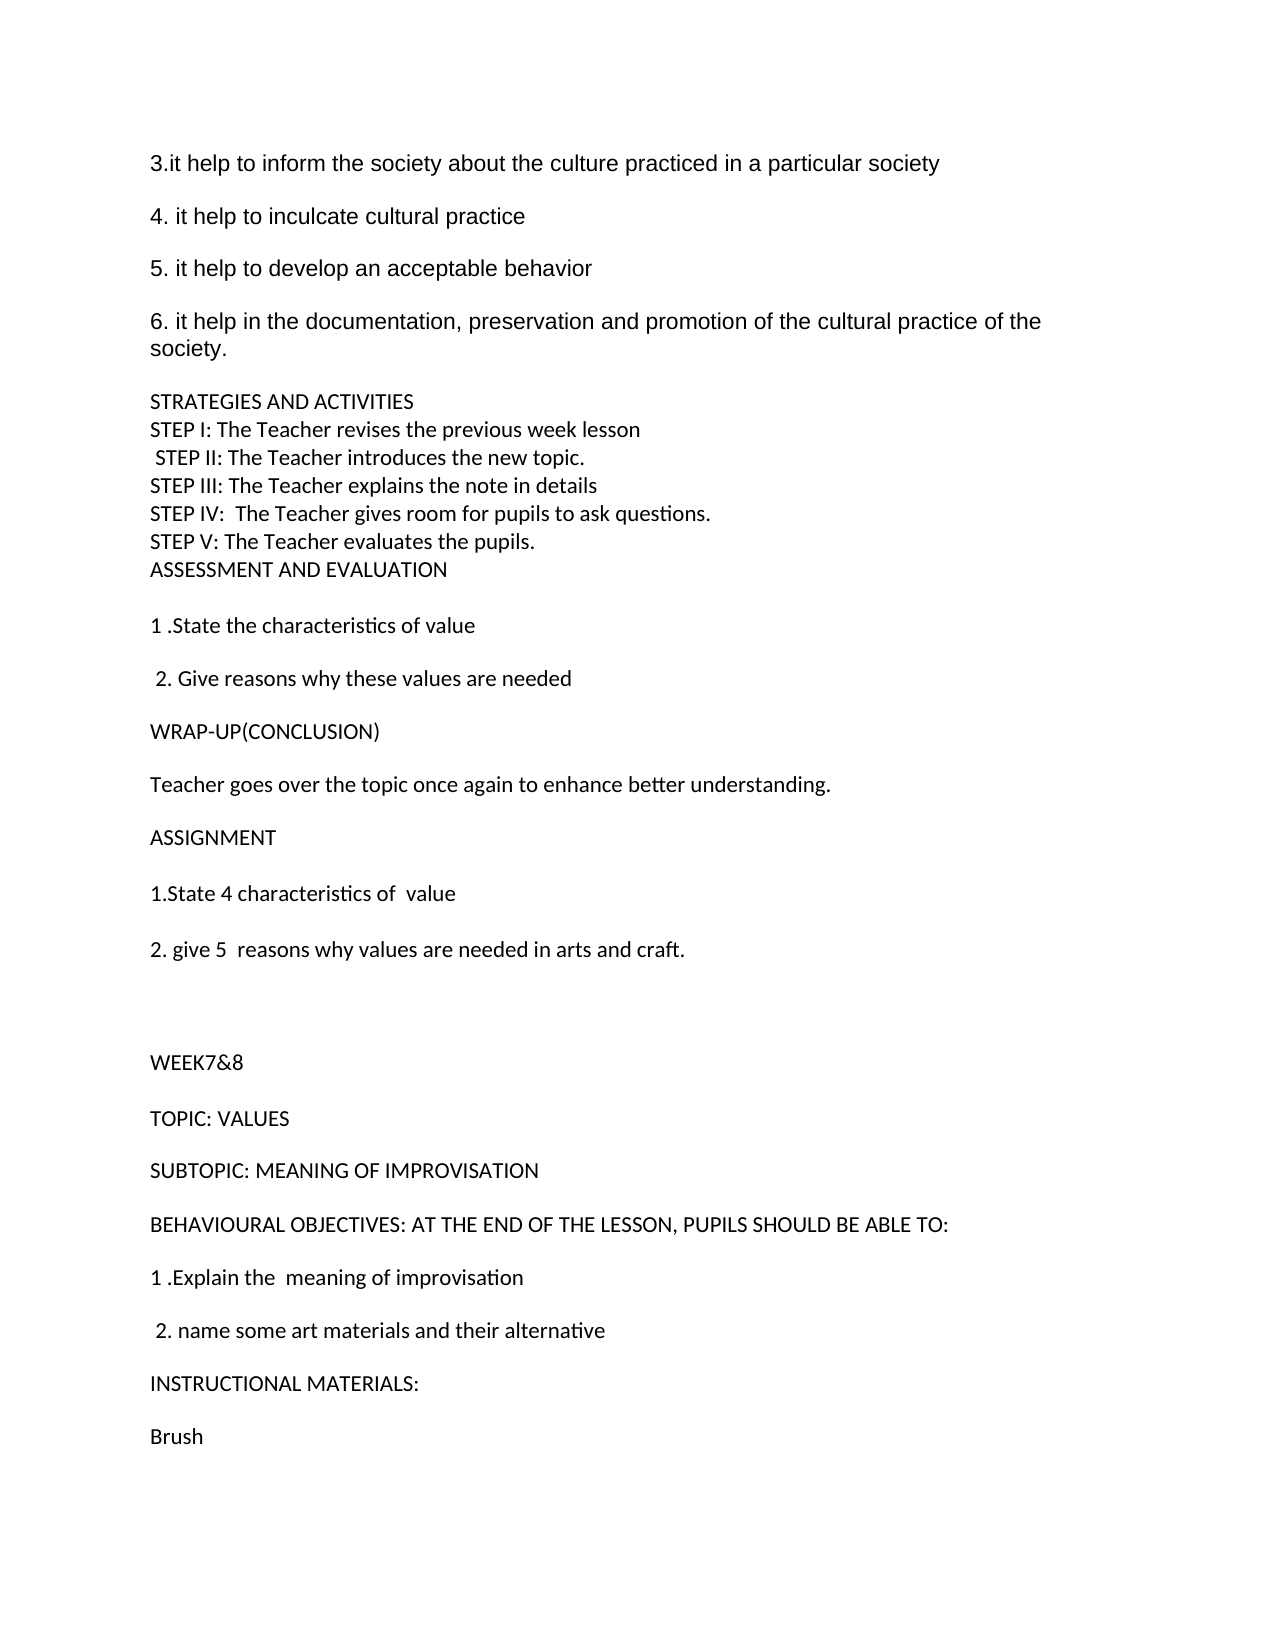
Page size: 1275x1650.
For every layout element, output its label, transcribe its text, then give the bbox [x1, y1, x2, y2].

text ASSIGNMENT [150, 823, 1125, 851]
text STEP II: The Teacher introduces the new topic. [150, 443, 1125, 471]
text 3.it help to inform the society about the culture practiced in a particular society [150, 150, 1125, 176]
text Teacher goes over the topic once again to enhance better understanding. [150, 770, 1125, 798]
text WRAP-UP(CONCLUSION) [150, 717, 1125, 745]
text 1.State 4 characteristics of value [150, 879, 1125, 907]
text SUBTOPIC: MEANING OF IMPROVISATION [150, 1157, 1125, 1185]
text STEP IV: The Teacher gives room for pupils to ask questions. [150, 499, 1125, 527]
text 2. name some art materials and their alternative [150, 1316, 1125, 1344]
text TOPIC: VALUES [150, 1104, 1125, 1132]
text ASSESSMENT AND EVALUATION [150, 555, 1125, 583]
text BEHAVIOURAL OBJECTIVES: AT THE END OF THE LESSON, PUPILS SHOULD BE ABLE TO: [150, 1210, 1125, 1238]
text STEP I: The Teacher revises the previous week lesson [150, 415, 1125, 443]
text STEP V: The Teacher evaluates the pupils. [150, 527, 1125, 555]
text 2. give 5 reasons why values are needed in arts and craft. [150, 936, 1125, 963]
text WEEK7&8 [150, 1048, 1125, 1076]
text 1 .Explain the meaning of improvisation [150, 1263, 1125, 1291]
text STEP III: The Teacher explains the note in details [150, 471, 1125, 499]
text INSTRUCTIONAL MATERIALS: [150, 1369, 1125, 1397]
text 2. Give reasons why these values are needed [150, 664, 1125, 692]
text 6. it help in the documentation, preservation and promotion of the cultural practice of the society. [150, 308, 1125, 361]
text 5. it help to develop an acceptable behavior [150, 255, 1125, 282]
text 1 .State the characteristics of value [150, 611, 1125, 639]
text STRATEGIES AND ACTIVITIES [150, 387, 1125, 415]
text Brush [150, 1422, 1125, 1450]
text 4. it help to inculcate cultural practice [150, 203, 1125, 229]
